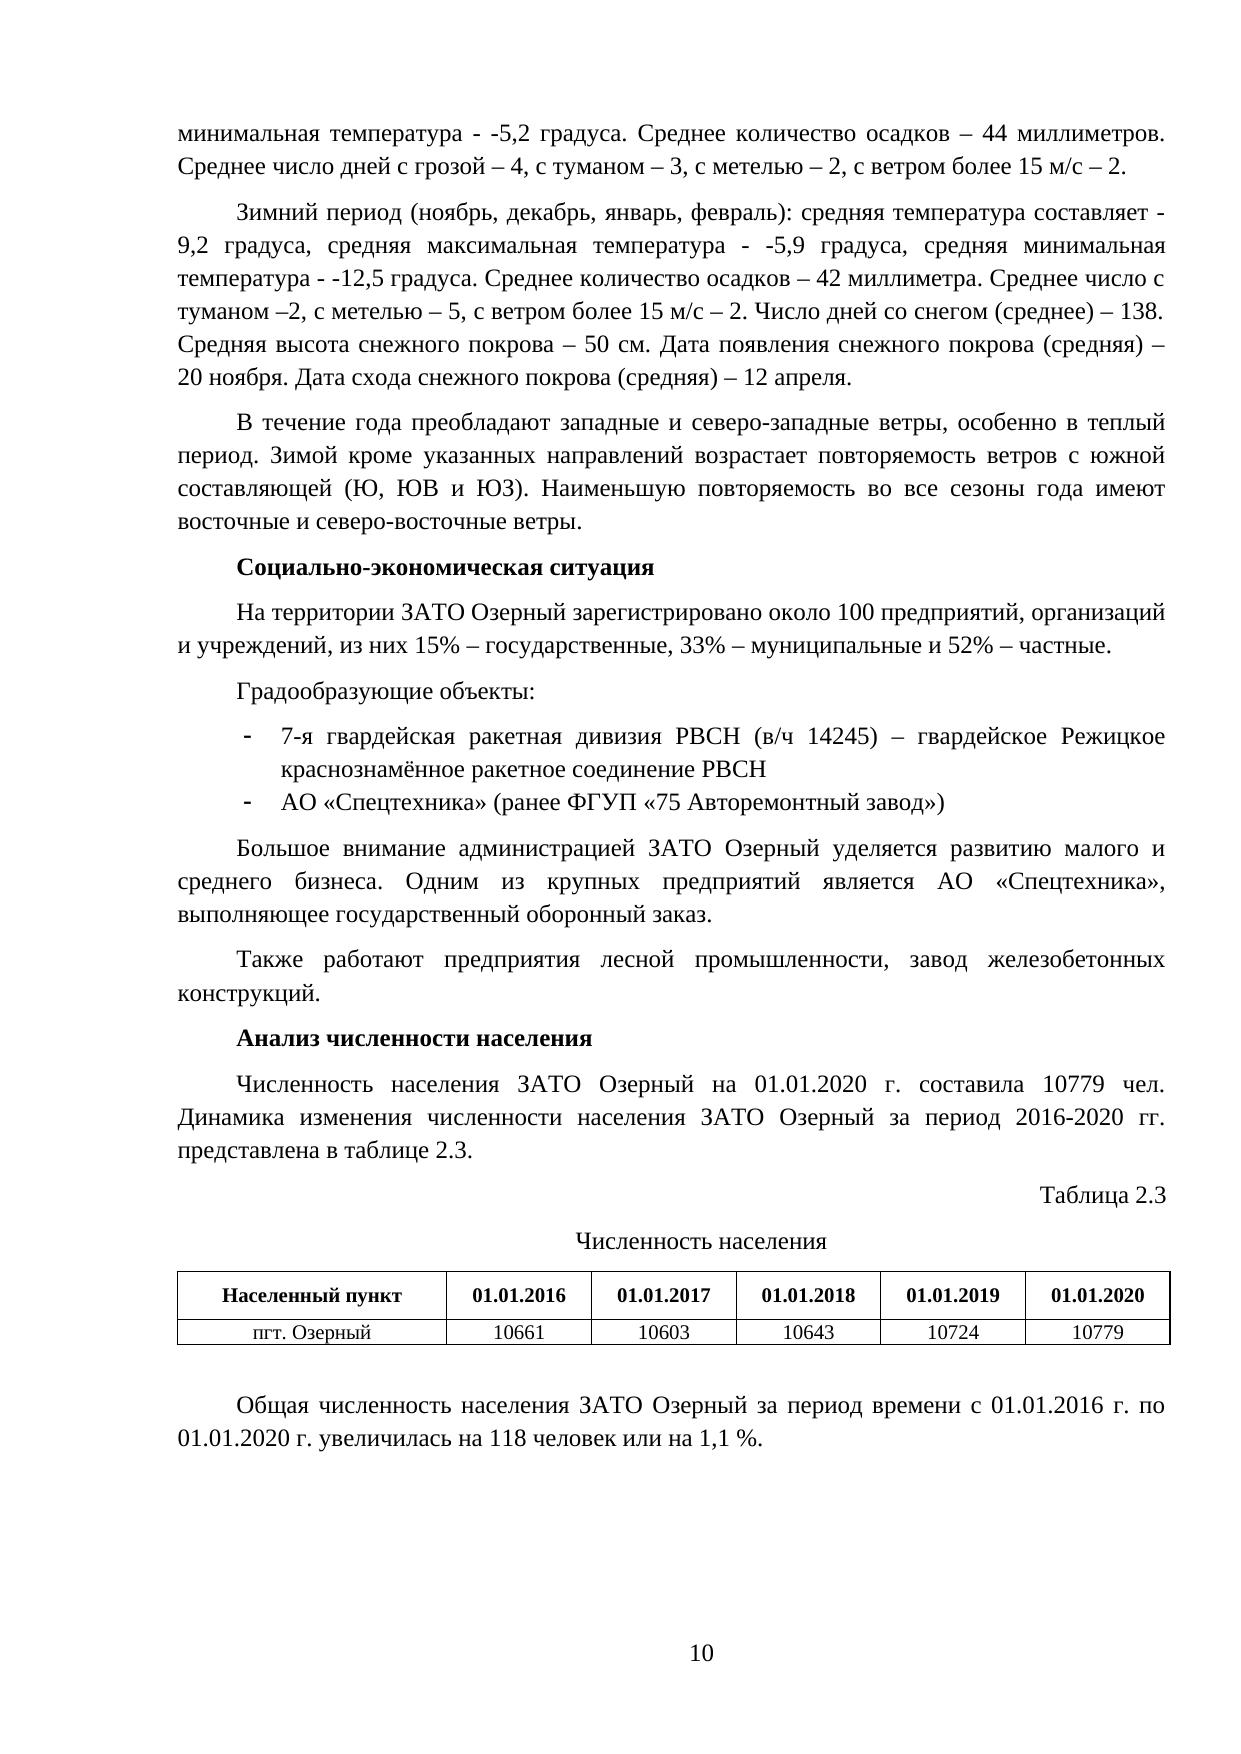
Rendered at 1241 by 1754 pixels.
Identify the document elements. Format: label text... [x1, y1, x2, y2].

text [177, 118, 1166, 180]
table_cell 10643 [737, 1320, 880, 1344]
text Зимний период (ноябрь, декабрь, январь, февраль): средняя температура составляет -9,2 градуса, средняя максимальная температура - -5,9 градуса, средняя минимальная температура - -12,5 градуса. Среднее количество осадков – 42 миллиметра. Среднее число с туманом –2, с метелью – 5, с ветром более 15 м/с – 2. Число дней со снегом (среднее) – 138. Средняя высота снежного покрова – 50 см. Дата появления снежного покрова (средняя) – 20 ноября. Дата схода снежного покрова (средняя) – 12 апреля. [177, 197, 1166, 391]
text Численность населения ЗАТО Озерный на 01.01.2020 г. составила 10779 чел. Динамика изменения численности населения ЗАТО Озерный за период 2016-2020 гг. представлена в таблице 2.3. [177, 1069, 1166, 1163]
text Анализ численности населения [177, 1023, 1166, 1052]
table_cell 10779 [1026, 1320, 1169, 1344]
table_cell пгт. Озерный [178, 1320, 446, 1344]
table_header 01.01.2019 [881, 1272, 1025, 1319]
table_header 01.01.2016 [447, 1272, 591, 1319]
text Численность населения [177, 1226, 1166, 1254]
text Также работают предприятия лесной промышленности, завод железобетонных конструкций. [177, 944, 1166, 1006]
table_cell 10724 [881, 1320, 1025, 1344]
list 7-я гвардейская ракетная дивизия РВСН (в/ч 14245) – гвардейское Режицкое краснознамённое ракетное соединение РВСН [243, 721, 1166, 783]
text Большое внимание администрацией ЗАТО Озерный уделяется развитию малого и среднего бизнеса. Одним из крупных предприятий является АО «Спецтехника», выполняющее государственный оборонный заказ. [177, 833, 1166, 928]
text В течение года преобладают западные и северо-западные ветры, особенно в теплый период. Зимой кроме указанных направлений возрастает повторяемость ветров с южной составляющей (Ю, ЮВ и ЮЗ). Наименьшую повторяемость во все сезоны года имеют восточные и северо-восточные ветры. [177, 407, 1166, 535]
table_header 01.01.2020 [1026, 1272, 1169, 1319]
text Градообразующие объекты: [177, 676, 1166, 705]
table_header Населенный пункт [178, 1272, 446, 1319]
list АО «Спецтехника» (ранее ФГУП «75 Авторемонтный завод») [243, 787, 1166, 816]
text Социально-экономическая ситуация [177, 552, 1166, 581]
text Таблица 2.3 [177, 1180, 1166, 1209]
table_cell 10661 [447, 1320, 591, 1344]
text На территории ЗАТО Озерный зарегистрировано около 100 предприятий, организаций и учреждений, из них 15% – государственные, 33% – муниципальные и 52% – частные. [177, 597, 1166, 659]
text Общая численность населения ЗАТО Озерный за период времени с 01.01.2016 г. по 01.01.2020 г. увеличилась на 118 человек или на 1,1 %. [177, 1390, 1166, 1452]
table_header 01.01.2017 [592, 1272, 736, 1319]
table_cell 10603 [592, 1320, 736, 1344]
table_header 01.01.2018 [737, 1272, 880, 1319]
